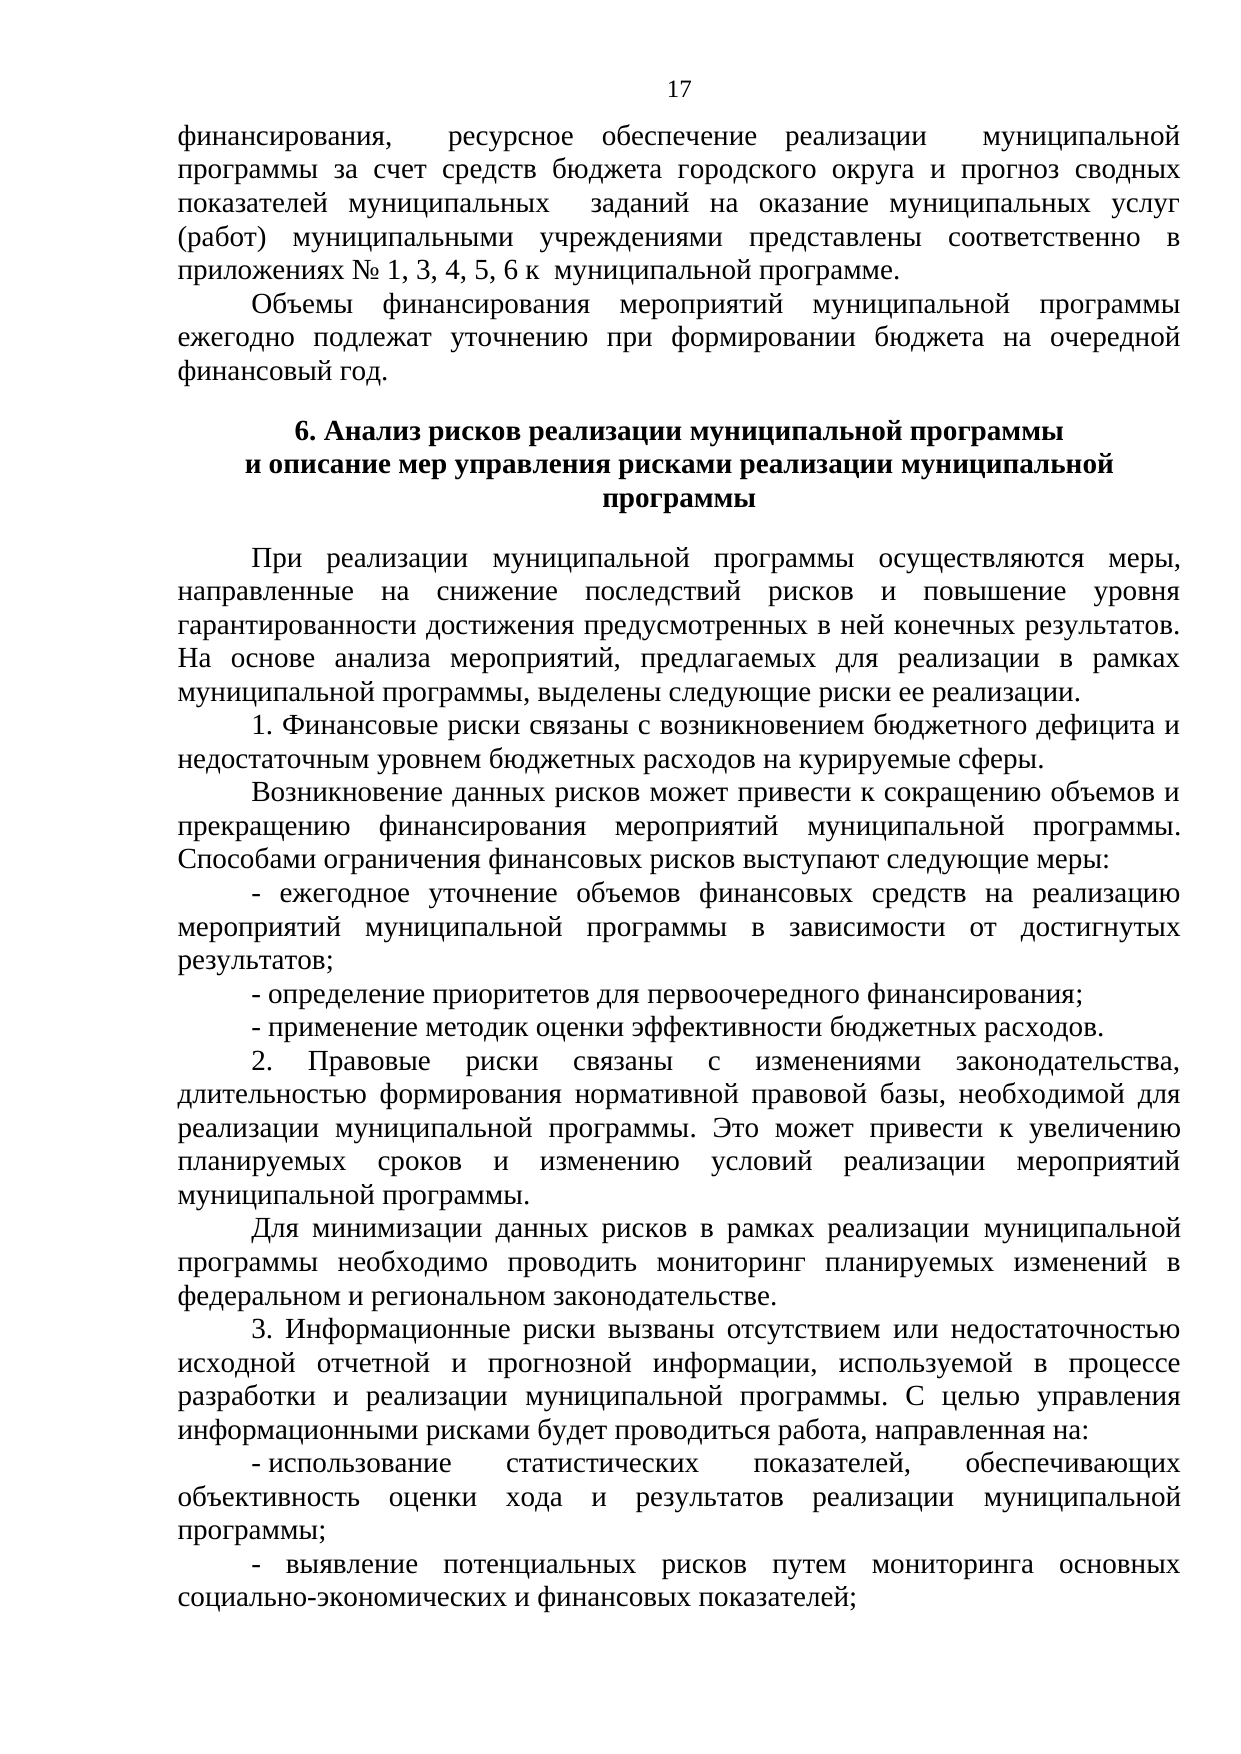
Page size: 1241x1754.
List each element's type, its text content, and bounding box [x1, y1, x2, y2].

text - ежегодное уточнение объемов финансовых средств на реализацию мероприятий муниципальной программы в зависимости от достигнутых результатов; [177, 875, 1181, 976]
text и описание мер управления рисками реализации муниципальной программы [177, 446, 1181, 513]
text Объемы финансирования мероприятий муниципальной программы ежегодно подлежат уточнению при формировании бюджета на очередной финансовый год. [177, 286, 1181, 386]
text 1. Финансовые риски связаны с возникновением бюджетного дефицита и недостаточным уровнем бюджетных расходов на курируемые сферы. [177, 707, 1181, 774]
text При реализации муниципальной программы осуществляются меры, направленные на снижение последствий рисков и повышение уровня гарантированности достижения предусмотренных в ней конечных результатов. На основе анализа мероприятий, предлагаемых для реализации в рамках муниципальной программы, выделены следующие риски ее реализации. [177, 540, 1181, 707]
text 6. Анализ рисков реализации муниципальной программы [177, 413, 1181, 446]
text - применение методик оценки эффективности бюджетных расходов. [177, 1009, 1181, 1043]
text - определение приоритетов для первоочередного финансирования; [177, 976, 1181, 1009]
text Для минимизации данных рисков в рамках реализации муниципальной программы необходимо проводить мониторинг планируемых изменений в федеральном и региональном законодательстве. [177, 1211, 1181, 1311]
text - использование статистических показателей, обеспечивающих объективность оценки хода и результатов реализации муниципальной программы; [177, 1445, 1181, 1546]
text - выявление потенциальных рисков путем мониторинга основных социально-экономических и финансовых показателей; [177, 1546, 1181, 1613]
text Возникновение данных рисков может привести к сокращению объемов и прекращению финансирования мероприятий муниципальной программы. Способами ограничения финансовых рисков выступают следующие меры: [177, 774, 1181, 875]
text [177, 118, 1181, 286]
text 2. Правовые риски связаны с изменениями законодательства, длительностью формирования нормативной правовой базы, необходимой для реализации муниципальной программы. Это может привести к увеличению планируемых сроков и изменению условий реализации мероприятий муниципальной программы. [177, 1043, 1181, 1211]
text 3. Информационные риски вызваны отсутствием или недостаточностью исходной отчетной и прогнозной информации, используемой в процессе разработки и реализации муниципальной программы. С целью управления информационными рисками будет проводиться работа, направленная на: [177, 1311, 1181, 1445]
